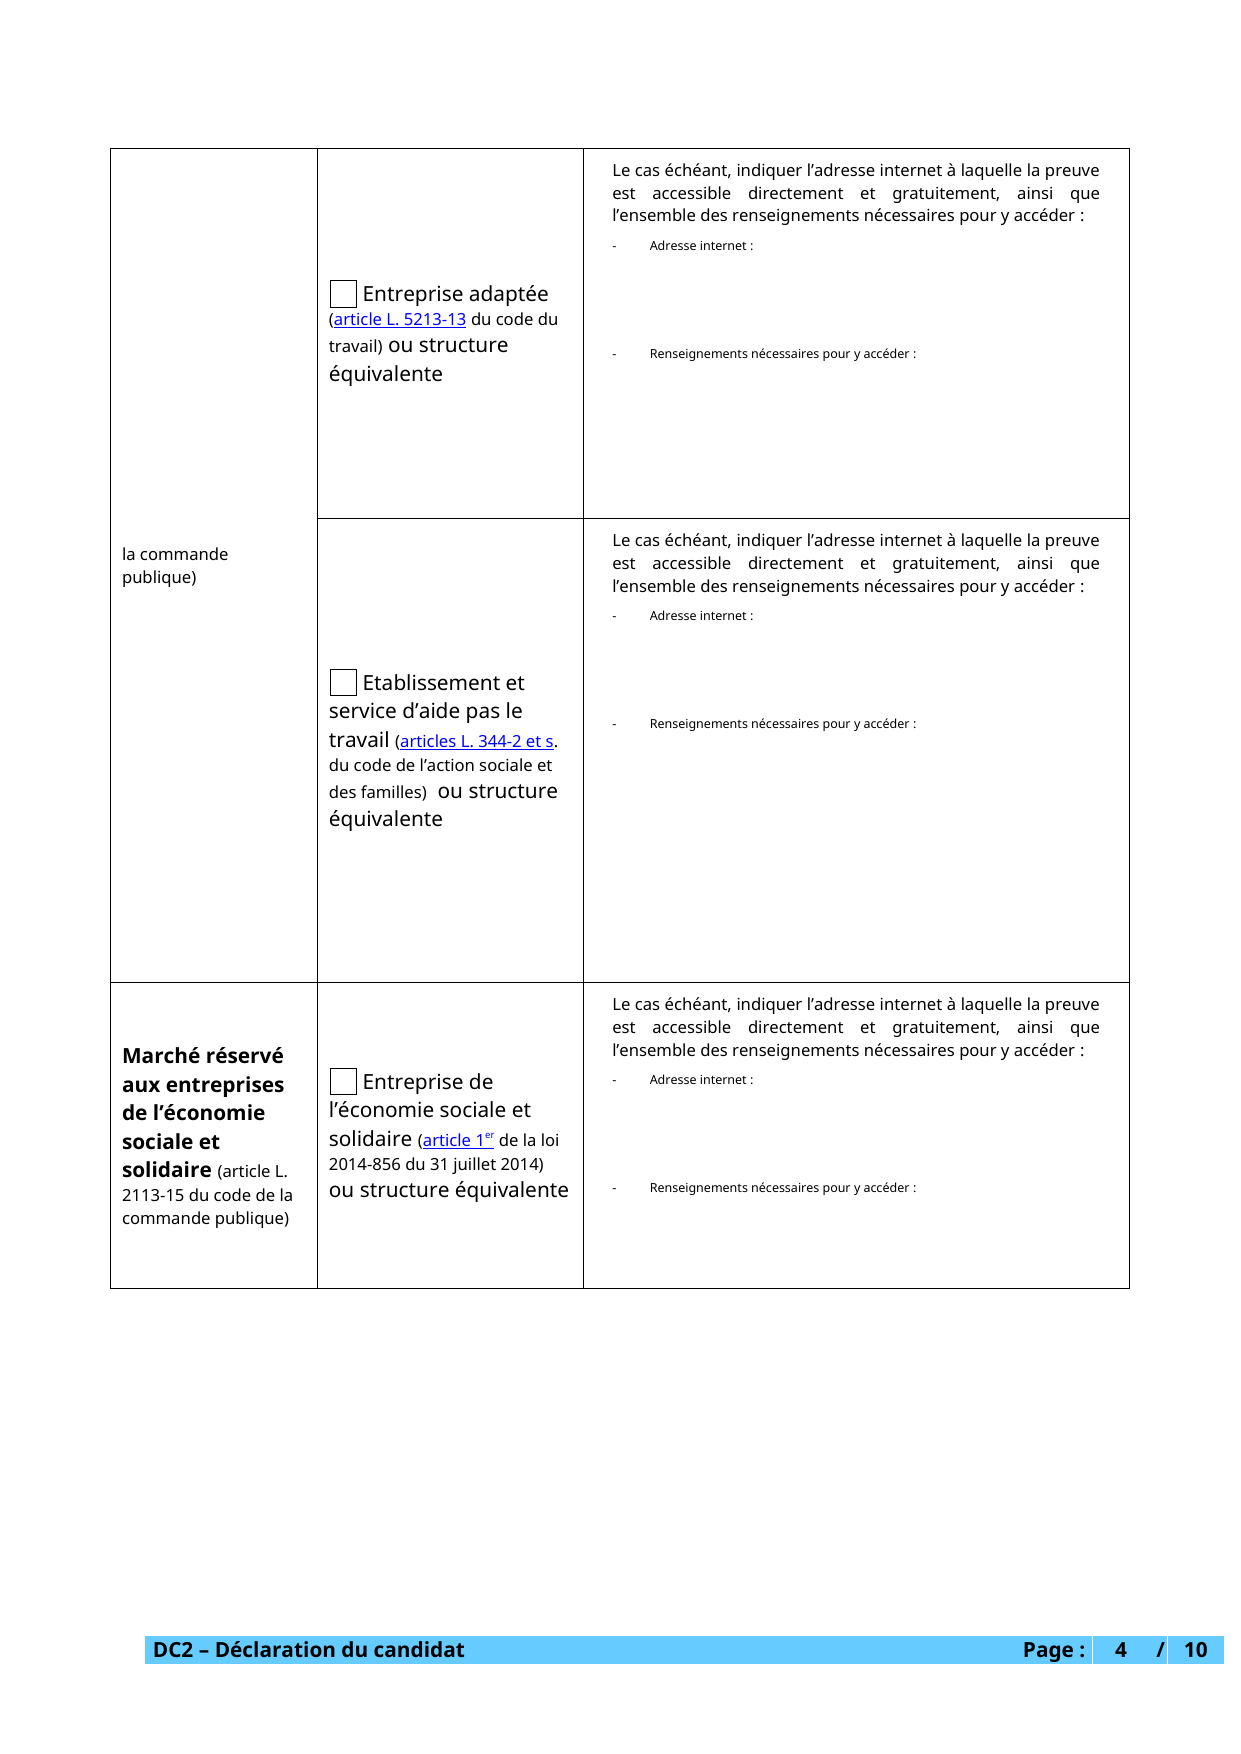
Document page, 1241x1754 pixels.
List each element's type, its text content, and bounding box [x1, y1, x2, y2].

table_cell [584, 983, 1129, 1288]
table_cell Marché réservé aux entreprises de l’économie sociale et solidaire (article L. 2113-15 du code de la commande publique) [111, 983, 317, 1288]
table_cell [584, 149, 1129, 518]
table_cell Entreprise adaptée (article L. 5213-13 du code du travail) ou structure équivalente [318, 149, 583, 518]
table_cell Entreprise de l’économie sociale et solidaire (article 1er de la loi 2014-856 du 31 juillet 2014) ou structure équivalente [318, 983, 583, 1288]
table_cell Etablissement et service d’aide pas le travail (articles L. 344-2 et s. du code de l’action sociale et des familles) ou structure équivalente [318, 519, 583, 982]
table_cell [111, 149, 317, 982]
